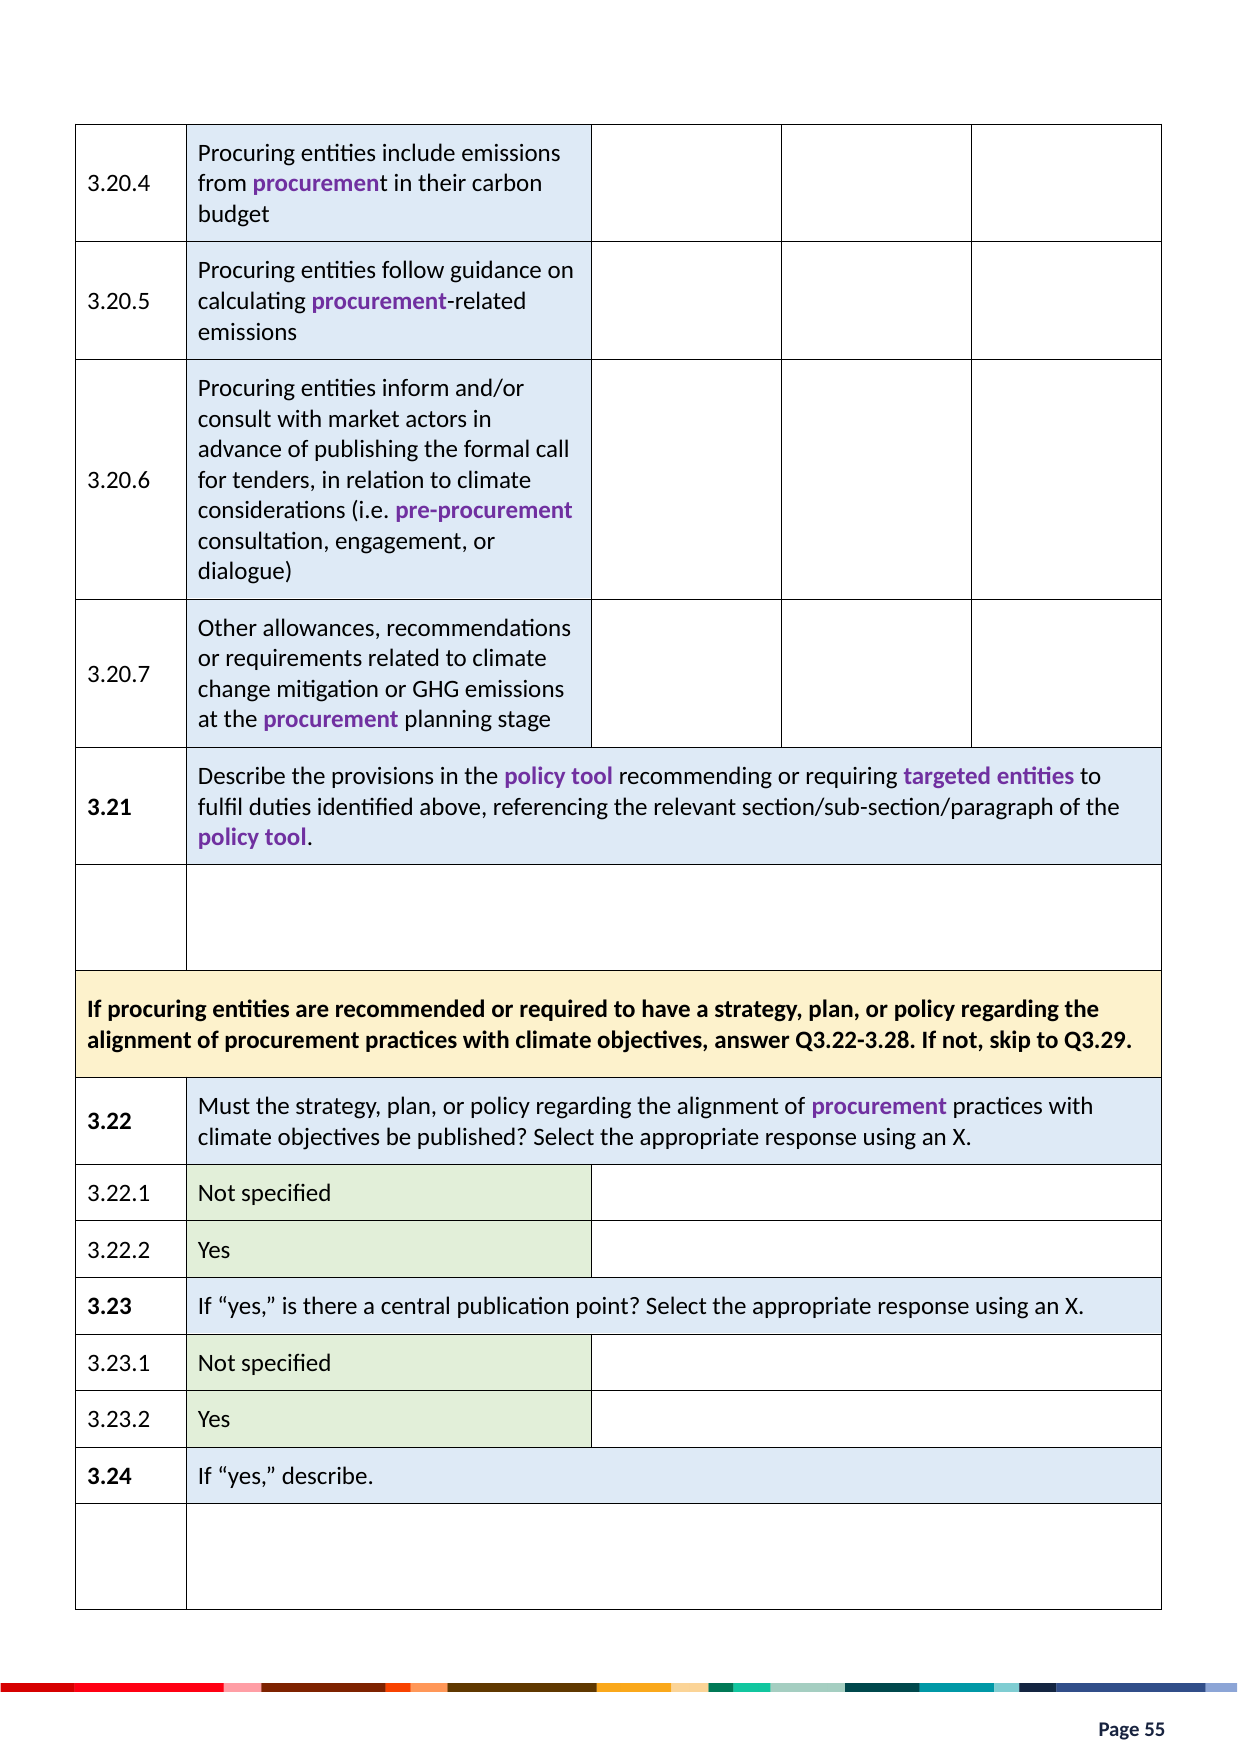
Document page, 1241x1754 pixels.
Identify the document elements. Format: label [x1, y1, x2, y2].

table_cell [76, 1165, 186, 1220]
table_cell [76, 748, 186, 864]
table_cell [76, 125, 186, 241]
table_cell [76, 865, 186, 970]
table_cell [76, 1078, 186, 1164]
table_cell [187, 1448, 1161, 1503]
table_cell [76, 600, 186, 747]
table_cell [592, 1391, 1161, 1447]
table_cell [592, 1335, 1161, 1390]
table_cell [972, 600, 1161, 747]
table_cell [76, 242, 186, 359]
picture [0, 1683, 1236, 1692]
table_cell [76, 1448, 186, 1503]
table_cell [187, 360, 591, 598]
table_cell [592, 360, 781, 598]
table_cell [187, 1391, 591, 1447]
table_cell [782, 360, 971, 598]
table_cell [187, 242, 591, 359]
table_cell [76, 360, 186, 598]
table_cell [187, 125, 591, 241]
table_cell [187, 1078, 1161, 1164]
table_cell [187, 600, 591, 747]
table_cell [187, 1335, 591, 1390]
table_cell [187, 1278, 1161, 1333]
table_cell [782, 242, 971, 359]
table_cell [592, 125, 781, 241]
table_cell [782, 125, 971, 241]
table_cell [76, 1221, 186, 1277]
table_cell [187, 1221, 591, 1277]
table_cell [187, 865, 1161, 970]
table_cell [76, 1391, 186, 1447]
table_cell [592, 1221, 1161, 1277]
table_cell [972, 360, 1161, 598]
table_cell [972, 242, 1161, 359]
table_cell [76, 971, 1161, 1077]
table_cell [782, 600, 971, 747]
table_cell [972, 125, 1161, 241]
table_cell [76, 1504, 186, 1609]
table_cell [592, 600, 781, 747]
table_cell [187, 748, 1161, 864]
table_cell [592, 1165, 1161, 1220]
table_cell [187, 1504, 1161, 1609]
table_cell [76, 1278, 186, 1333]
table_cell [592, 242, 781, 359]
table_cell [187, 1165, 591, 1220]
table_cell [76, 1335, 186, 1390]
